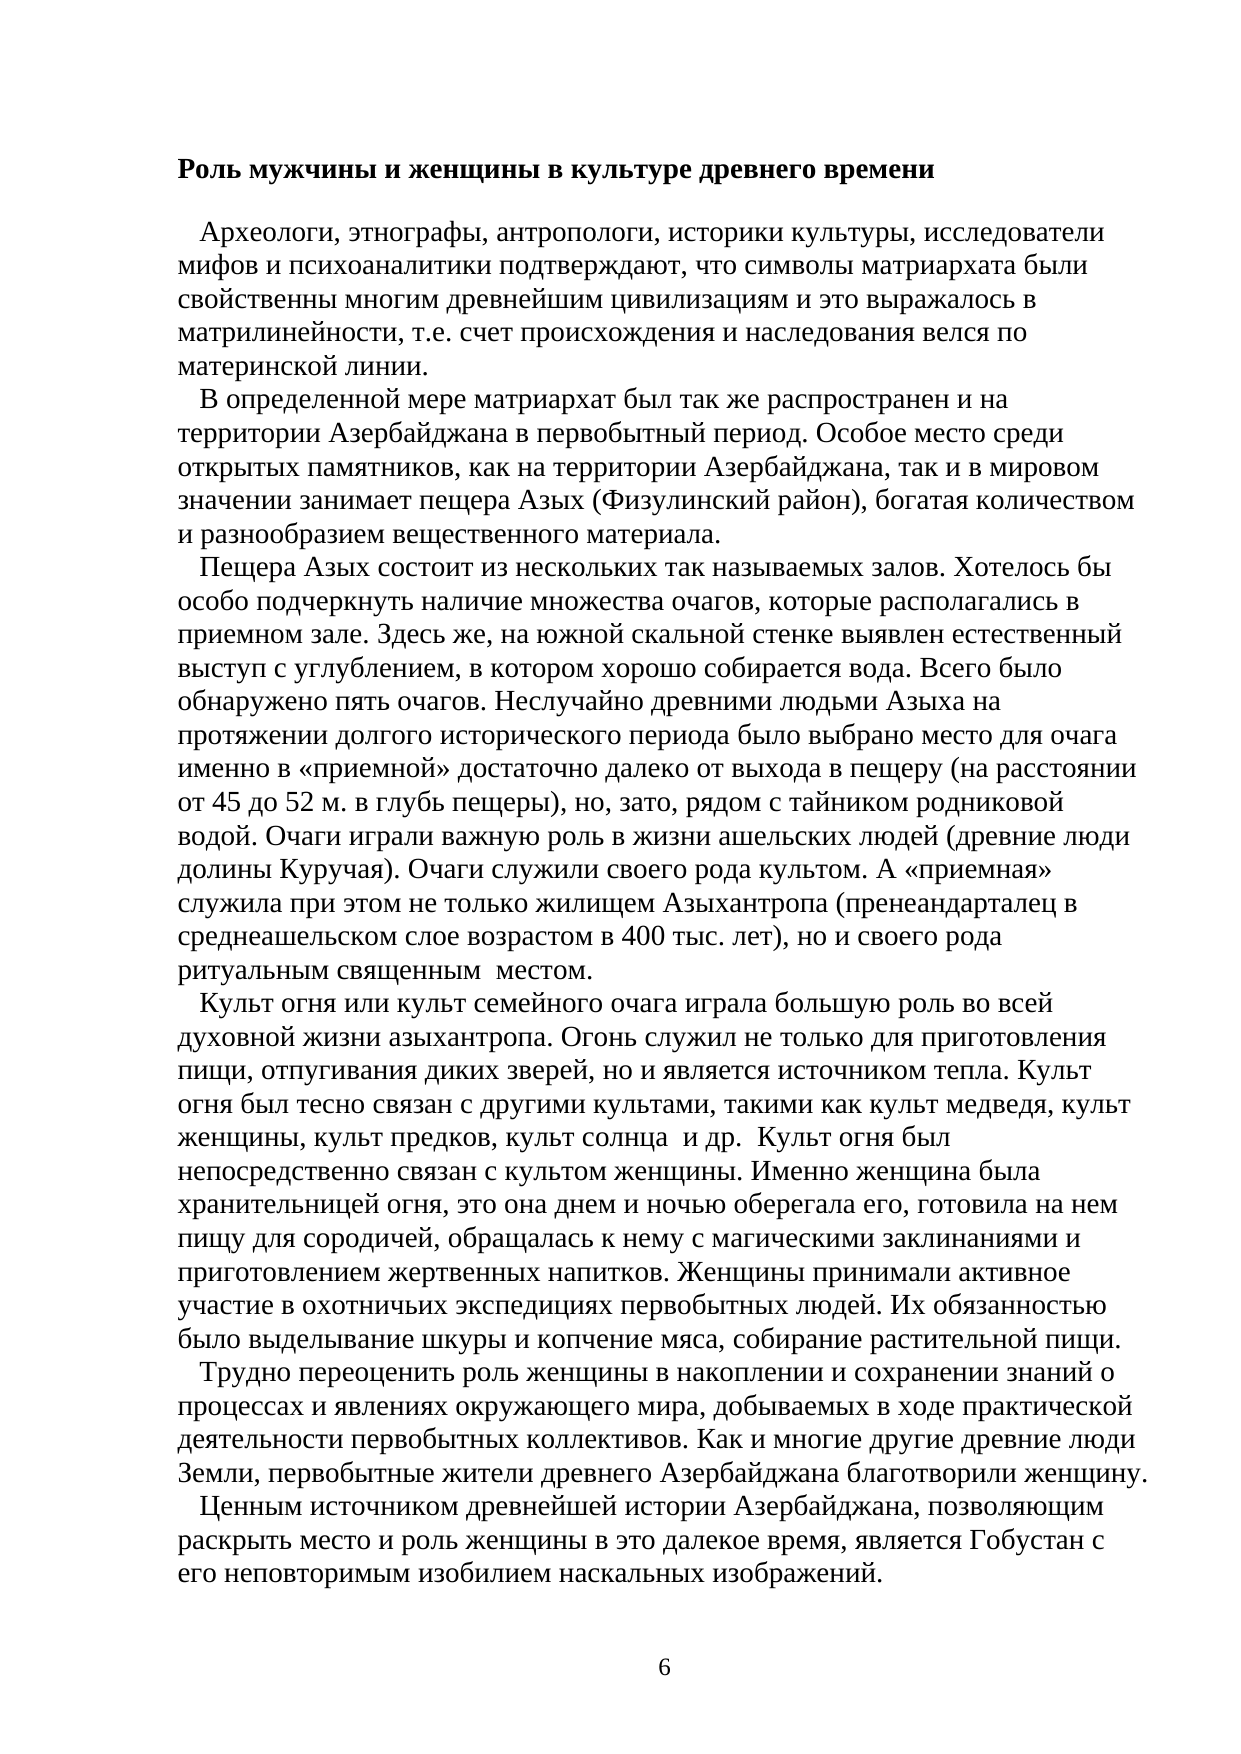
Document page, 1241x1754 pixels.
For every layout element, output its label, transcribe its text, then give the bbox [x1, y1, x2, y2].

text Роль мужчины и женщины в культуре древнего времени [177, 152, 1152, 185]
text В определенной мере матриархат был так же распространен и на территории Азербайджана в первобытный период. Особое место среди открытых памятников, как на территории Азербайджана, так и в мировом значении занимает пещера Азых (Физулинский район), богатая количеством и разнообразием вещественного материала. [177, 382, 1152, 549]
text Ценным источником древнейшей истории Азербайджана, позволяющим раскрыть место и роль женщины в это далекое время, является Гобустан с его неповторимым изобилием наскальных изображений. [177, 1488, 1152, 1589]
text Культ огня или культ семейного очага играла большую роль во всей духовной жизни азыхантропа. Огонь служил не только для приготовления пищи, отпугивания диких зверей, но и является источником тепла. Культ огня был тесно связан с другими культами, такими как культ медведя, культ женщины, культ предков, культ солнца и др. Культ огня был непосредственно связан с культом женщины. Именно женщина была хранительницей огня, это она днем и ночью оберегала его, готовила на нем пищу для сородичей, обращалась к нему с магическими заклинаниями и приготовлением жертвенных напитков. Женщины принимали активное участие в охотничьих экспедициях первобытных людей. Их обязанностью было выделывание шкуры и копчение мяса, собирание растительной пищи. [177, 985, 1152, 1354]
text Пещера Азых состоит из нескольких так называемых залов. Хотелось бы особо подчеркнуть наличие множества очагов, которые располагались в приемном зале. Здесь же, на южной скальной стенке выявлен естественный выступ с углублением, в котором хорошо собирается вода. Всего было обнаружено пять очагов. Неслучайно древними людьми Азыха на протяжении долгого исторического периода было выбрано место для очага именно в «приемной» достаточно далеко от выхода в пещеру (на расстоянии от 45 до . в глубь пещеры), но, зато, рядом с тайником родниковой водой. Очаги играли важную роль в жизни ашельских людей (древние люди долины Куручая). Очаги служили своего рода культом. А «приемная» служила при этом не только жилищем Азыхантропа (пренеандарталец в среднеашельском слое возрастом в 400 тыс. лет), но и своего рода ритуальным священным местом. [177, 549, 1152, 985]
text Трудно переоценить роль женщины в накоплении и сохранении знаний о процессах и явлениях окружающего мира, добываемых в ходе практической деятельности первобытных коллективов. Как и многие другие древние люди Земли, первобытные жители древнего Азербайджана благотворили женщину. [177, 1354, 1152, 1488]
text Археологи, этнографы, антропологи, историки культуры, исследователи мифов и психоаналитики подтверждают, что символы матриархата были свойственны многим древнейшим цивилизациям и это выражалось в матрилинейности, т.е. счет происхождения и наследования велся по материнской линии. [177, 214, 1152, 382]
